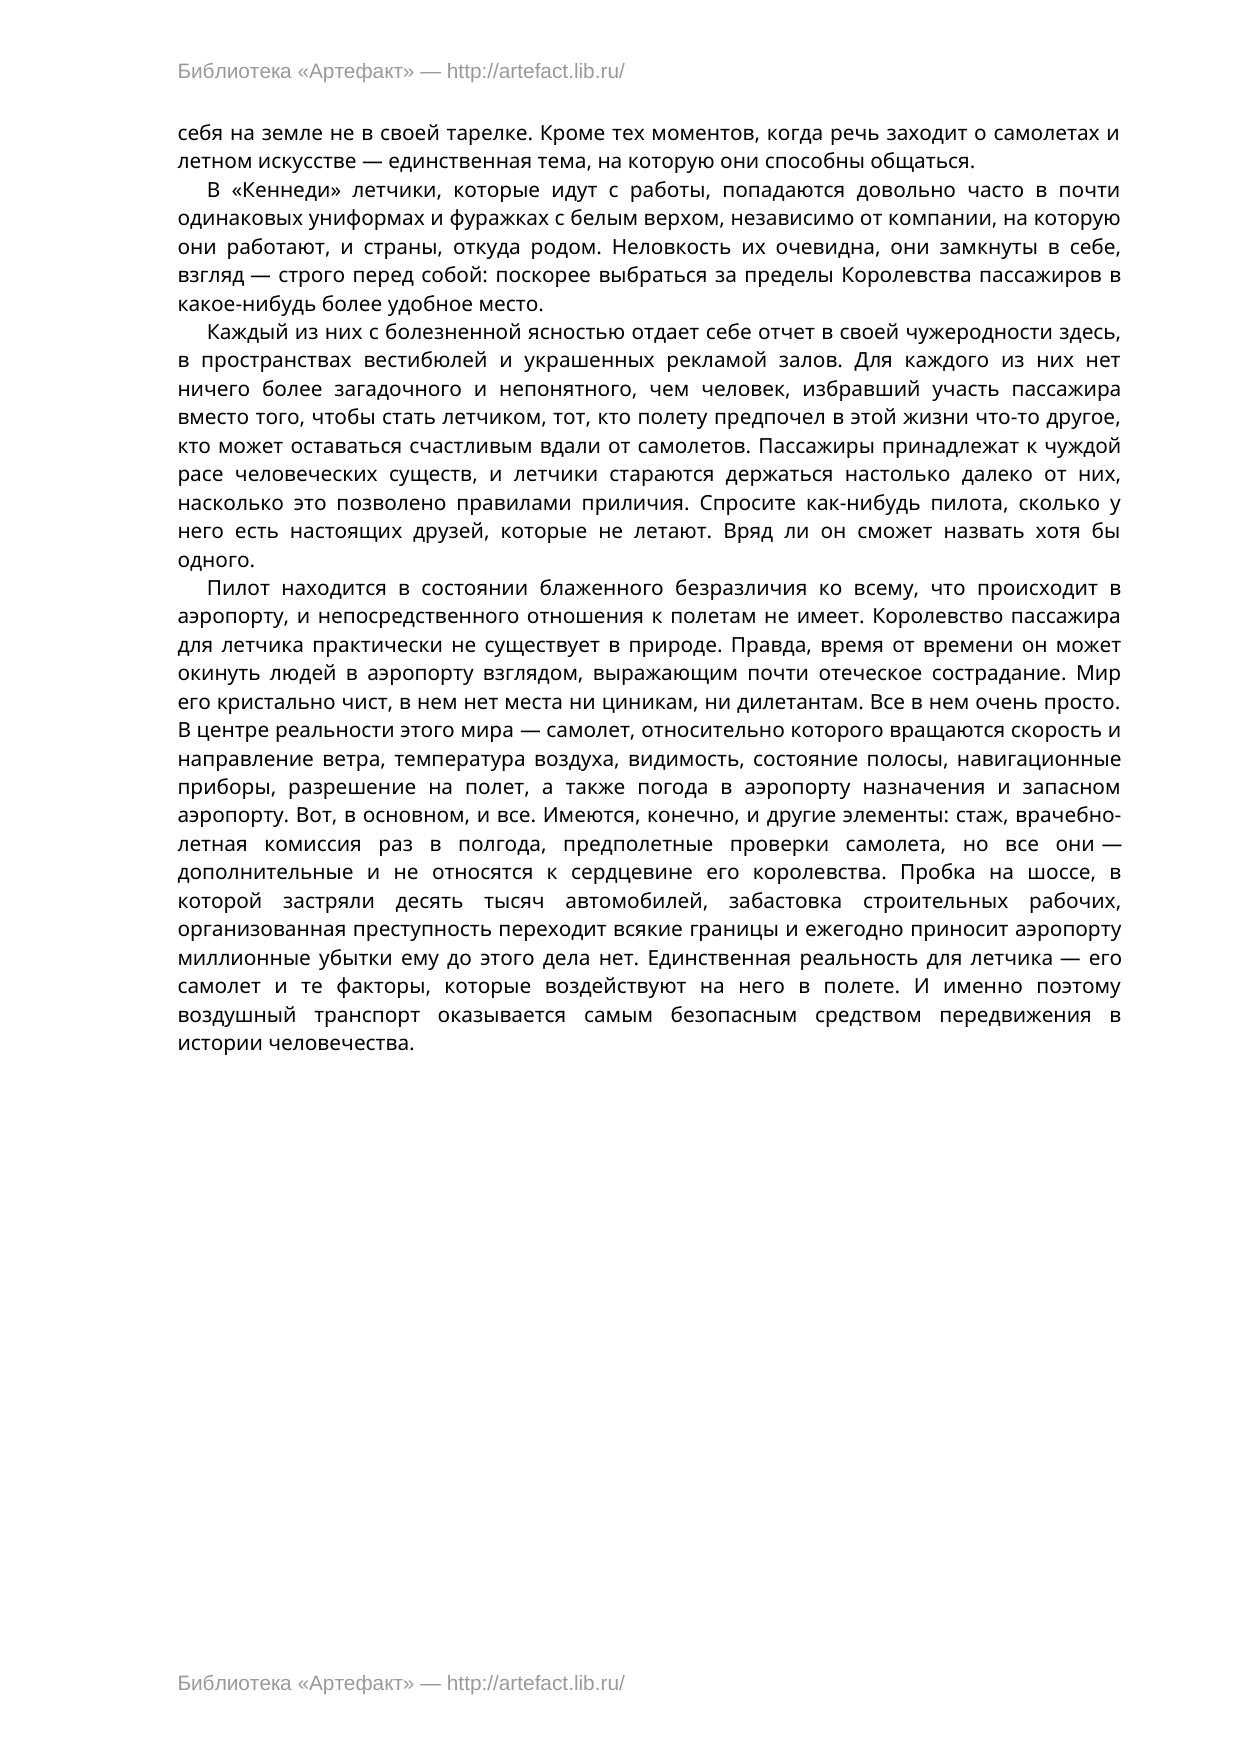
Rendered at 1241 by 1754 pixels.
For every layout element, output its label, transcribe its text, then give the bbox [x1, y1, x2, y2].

text Каждый из них с болезненной ясностью отдает себе отчет в своей чужеродности здесь, в пространствах вестибюлей и украшенных рекламой залов. Для каждого из них нет ничего более загадочного и непонятного, чем человек, избравший участь пассажира вместо того, чтобы стать летчиком, тот, кто полету предпочел в этой жизни что-то другое, кто может оставаться счастливым вдали от самолетов. Пассажиры принадлежат к чуждой расе человеческих существ, и летчики стараются держаться настолько далеко от них, насколько это позволено правилами приличия. Спросите как-нибудь пилота, сколько у него есть настоящих друзей, которые не летают. Вряд ли он сможет назвать хотя бы одного. [177, 317, 1122, 573]
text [177, 118, 1122, 175]
text В «Кеннеди» летчики, которые идут с работы, попадаются довольно часто в почти одинаковых униформах и фуражках с белым верхом, независимо от компании, на которую они работают, и страны, откуда родом. Неловкость их очевидна, они замкнуты в себе, взгляд — строго перед собой: поскорее выбраться за пределы Королевства пассажиров в какое-нибудь более удобное место. [177, 175, 1122, 317]
text Пилот находится в состоянии блаженного безразличия ко всему, что происходит в аэропорту, и непосредственного отношения к полетам не имеет. Королевство пассажира для летчика практически не существует в природе. Правда, время от времени он может окинуть людей в аэропорту взглядом, выражающим почти отеческое сострадание. Мир его кристально чист, в нем нет места ни циникам, ни дилетантам. Все в нем очень просто. В центре реальности этого мира — самолет, относительно которого вращаются скорость и направление ветра, температура воздуха, видимость, состояние полосы, навигационные приборы, разрешение на полет, а также погода в аэропорту назначения и запасном аэропорту. Вот, в основном, и все. Имеются, конечно, и другие элементы: стаж, врачебно-летная комиссия раз в полгода, предполетные проверки самолета, но все они — дополнительные и не относятся к сердцевине его королевства. Пробка на шоссе, в которой застряли десять тысяч автомобилей, забастовка строительных рабочих, организованная преступность переходит всякие границы и ежегодно приносит аэропорту миллионные убытки ему до этого дела нет. Единственная реальность для летчика — его самолет и те факторы, которые воздействуют на него в полете. И именно поэтому воздушный транспорт оказывается самым безопасным средством передвижения в истории человечества. [177, 573, 1122, 1057]
